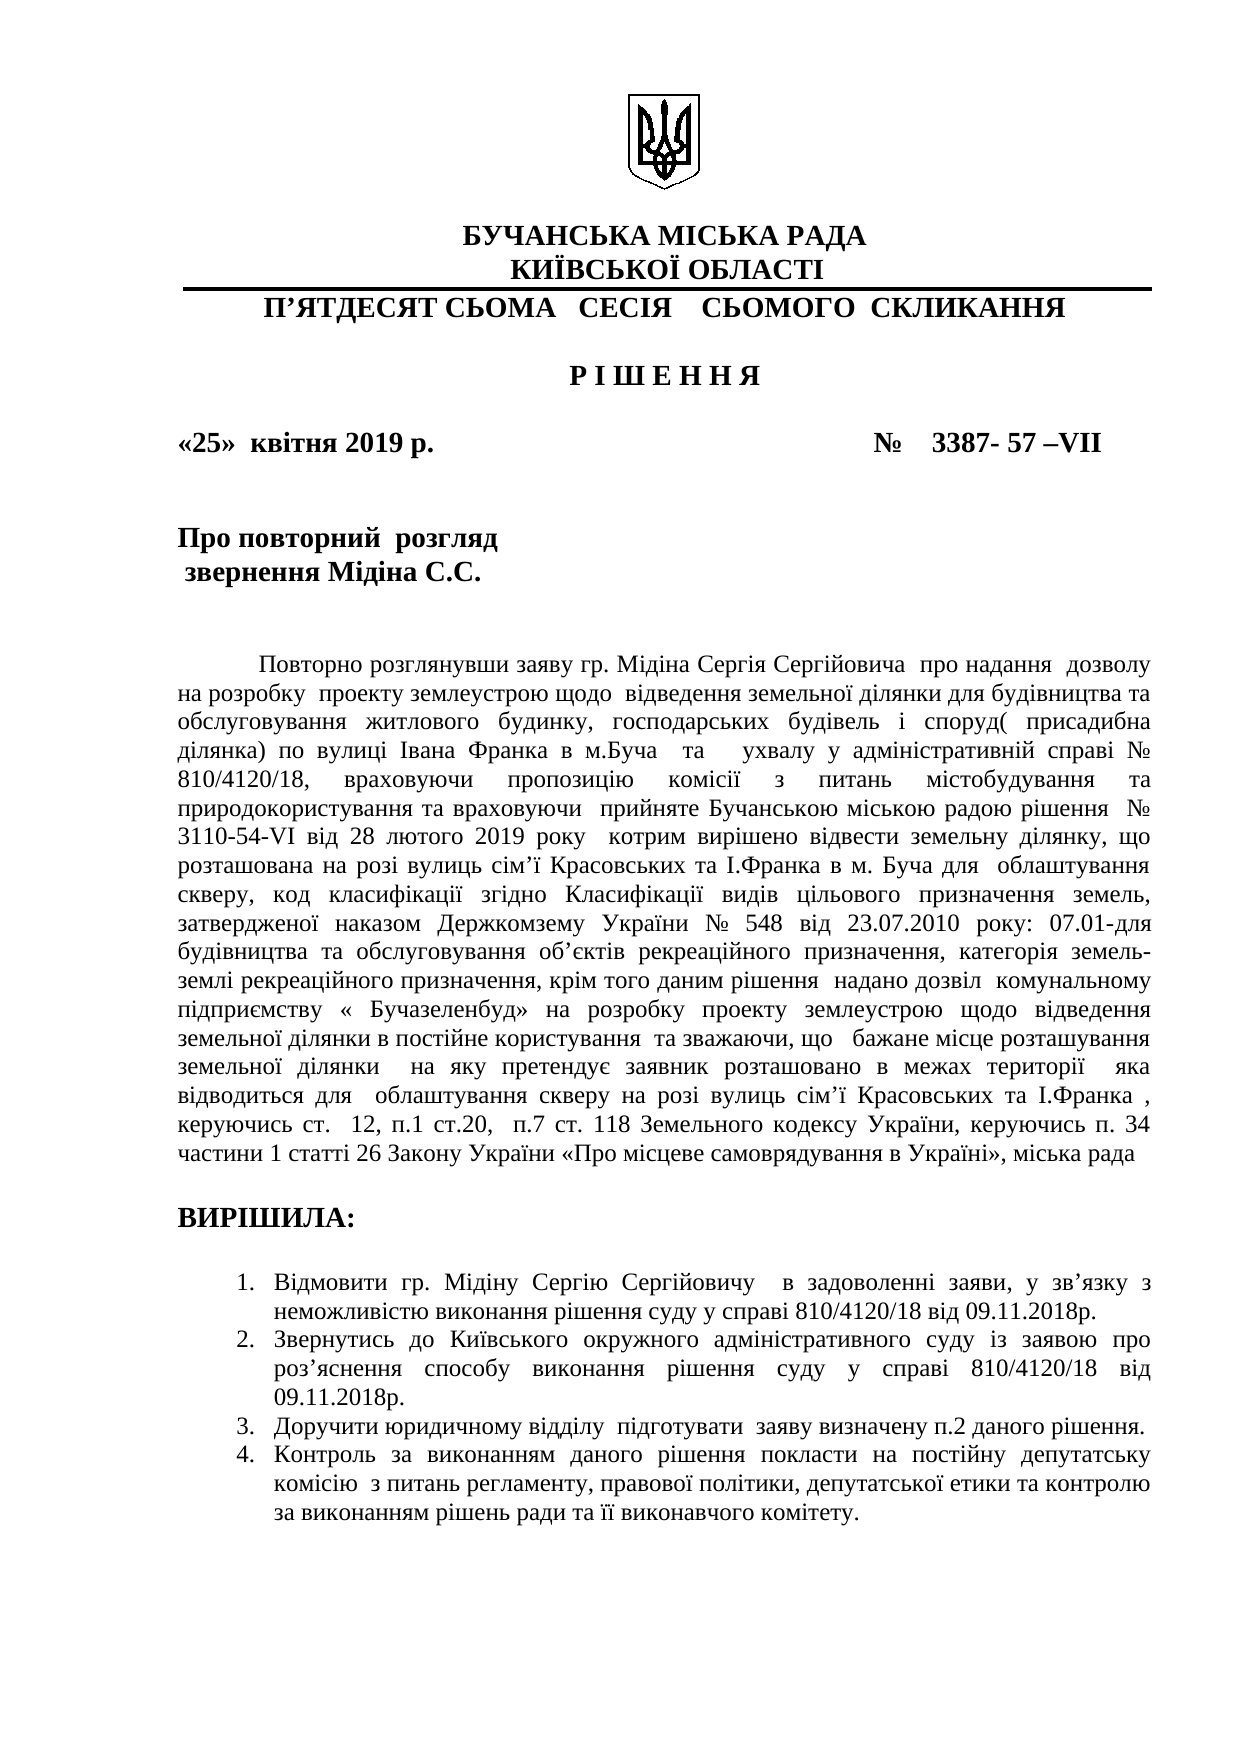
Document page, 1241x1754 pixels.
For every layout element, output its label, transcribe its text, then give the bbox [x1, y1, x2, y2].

text П’ЯТДЕСЯТ СЬОМА СЕСІЯ СЬОМОГО СКЛИКАННЯ [177, 291, 1152, 324]
text БУЧАНСЬКА МІСЬКА РАДА [177, 218, 1152, 252]
text КИЇВСЬКОЇ ОБЛАСТІ [183, 252, 1152, 287]
list Відмовити гр. Мідіну Сергію Сергійовичу в задоволенні заяви, у зв’язку з неможливістю виконання рішення суду у справі 810/4120/18 від 09.11.2018р. [236, 1267, 1152, 1324]
text ВИРІШИЛА: [177, 1200, 1152, 1233]
text «25» квітня 2019 р. № 3387- 57 –VІІ [177, 425, 1152, 458]
list Доручити юридичному відділу підготувати заяву визначену п.2 даного рішення. [236, 1411, 1152, 1439]
list Контроль за виконанням даного рішення покласти на постійну депутатську комісію з питань регламенту, правової політики, депутатської етики та контролю за виконанням рішень ради та її виконавчого комітету. [236, 1439, 1152, 1526]
text Повторно розглянувши заяву гр. Мідіна Сергія Сергійовича про надання дозволу на розробку проекту землеустрою щодо відведення земельної ділянки для будівництва та обслуговування житлового будинку, господарських будівель і споруд( присадибна ділянка) по вулиці Івана Франка в м.Буча та ухвалу у адміністративній справі № 810/4120/18, враховуючи пропозицію комісії з питань містобудування та природокористування та враховуючи прийняте Бучанською міською радою рішення № 3110-54-VІ від 28 лютого 2019 року котрим вирішено відвести земельну ділянку, що розташована на розі вулиць сім’ї Красовських та І.Франка в м. Буча для облаштування скверу, код класифікації згідно Класифікації видів цільового призначення земель, затвердженої наказом Держкомзему України № 548 від 23.07.2010 року: 07.01-для будівництва та обслуговування об’єктів рекреаційного призначення, категорія земель- землі рекреаційного призначення, крім того даним рішення надано дозвіл комунальному підприємству « Бучазеленбуд» на розробку проекту землеустрою щодо відведення земельної ділянки в постійне користування та зважаючи, що бажане місце розташування земельної ділянки на яку претендує заявник розташовано в межах території яка відводиться для облаштування скверу на розі вулиць сім’ї Красовських та І.Франка , керуючись ст. 12, п.1 ст.20, п.7 ст. 118 Земельного кодексу України, керуючись п. 34 частини 1 статті 26 Закону України «Про місцеве самоврядування в Україні», міська рада [177, 649, 1152, 1166]
text Р І Ш Е Н Н Я [177, 358, 1152, 391]
text звернення Мідіна С.С. [177, 554, 1152, 587]
list Звернутись до Київського окружного адміністративного суду із заявою про роз’яснення способу виконання рішення суду у справі 810/4120/18 від 09.11.2018р. [236, 1324, 1152, 1411]
text Про повторний розгляд [177, 520, 1152, 554]
